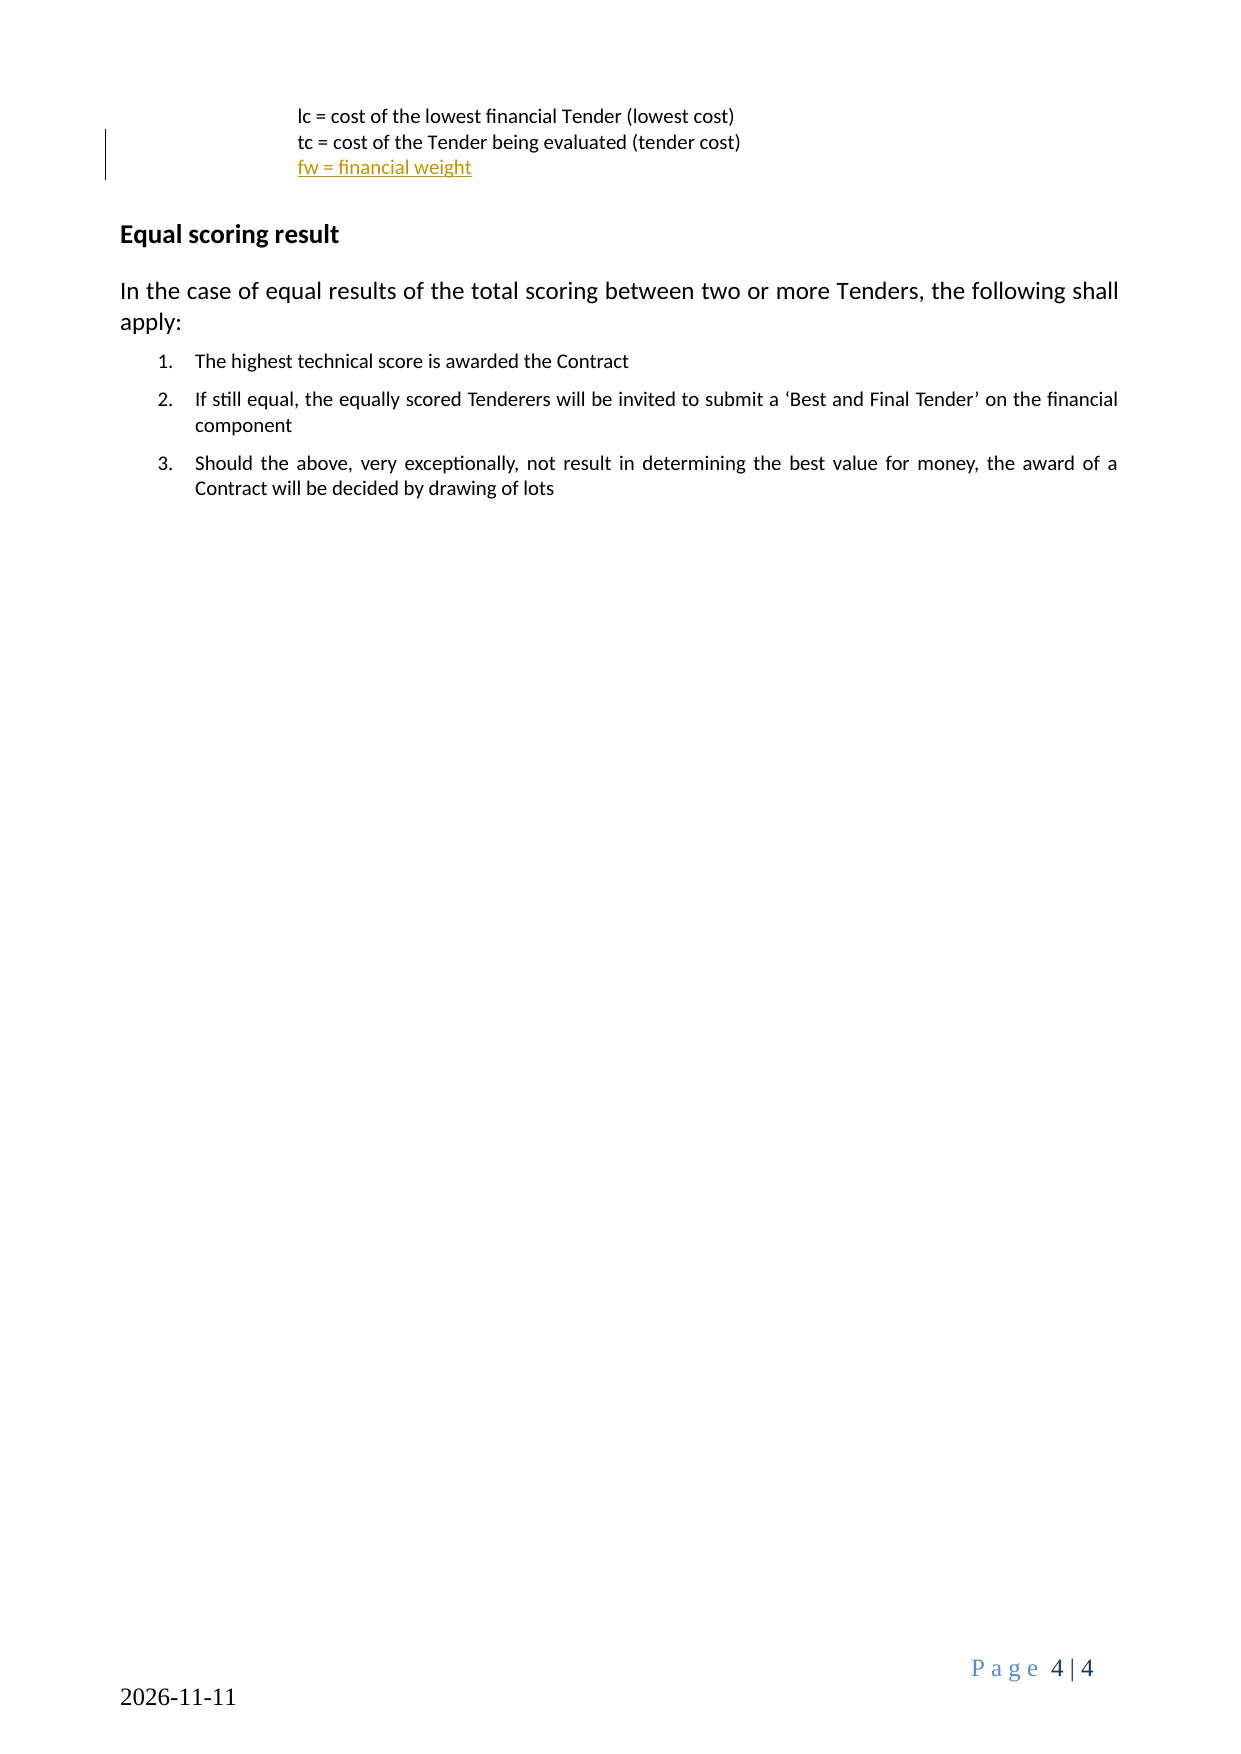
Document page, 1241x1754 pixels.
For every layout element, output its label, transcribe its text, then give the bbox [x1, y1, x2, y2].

subtitle Equal scoring result [120, 217, 1120, 250]
text lc = cost of the lowest financial Tender (lowest cost) [297, 103, 1120, 129]
list Should the above, very exceptionally, not result in determining the best value for money, the award of a Contract will be decided by drawing of lots [157, 450, 1120, 501]
list The highest technical score is awarded the Contract [157, 349, 1120, 374]
list If still equal, the equally scored Tenderers will be invited to submit a ‘Best and Final Tender’ on the financial component [157, 387, 1120, 437]
text tc = cost of the Tender being evaluated (tender cost) [297, 129, 1120, 154]
text In the case of equal results of the total scoring between two or more Tenders, the following shall apply: [120, 275, 1120, 336]
